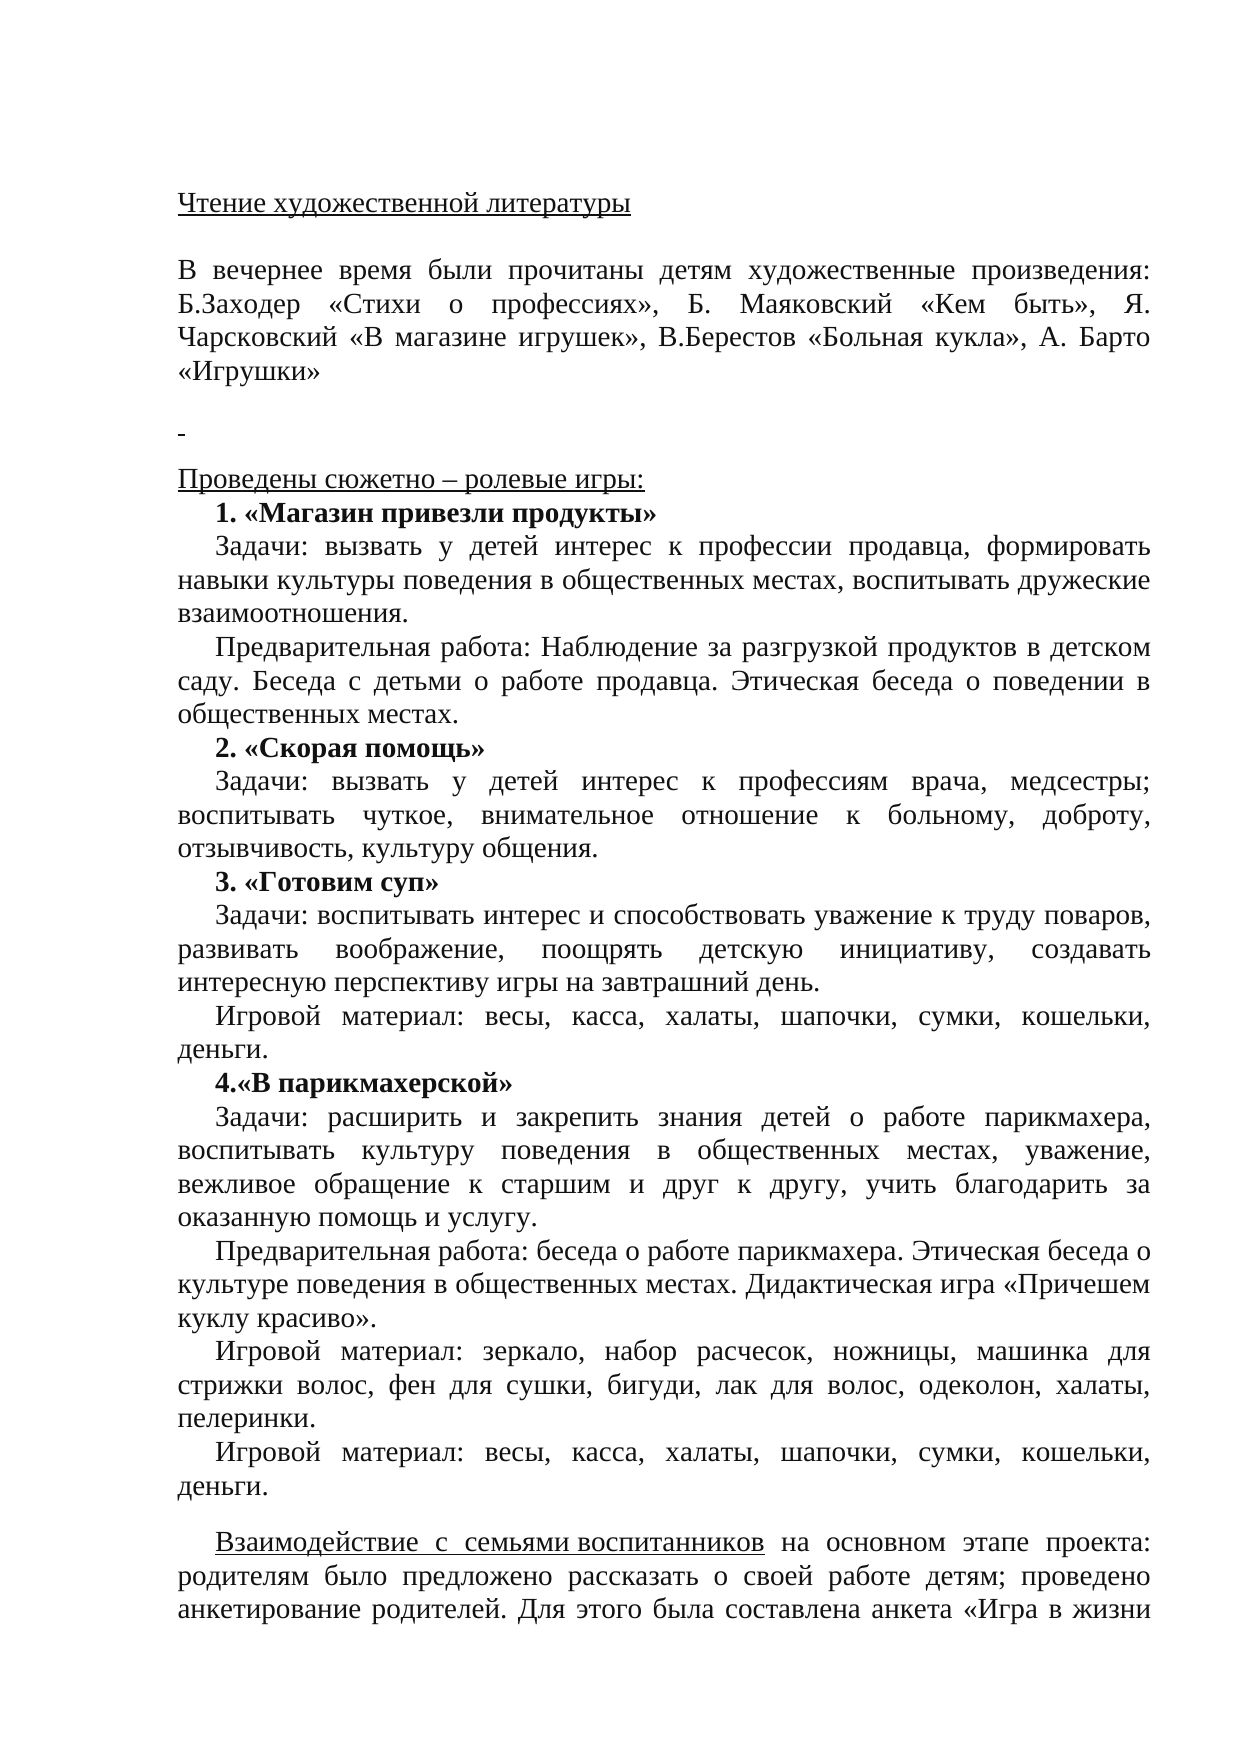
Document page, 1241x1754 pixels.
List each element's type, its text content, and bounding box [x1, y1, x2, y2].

text 2. «Скорая помощь» [177, 730, 1152, 763]
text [177, 1524, 1152, 1625]
text 1. «Магазин привезли продукты» [177, 495, 1152, 528]
text Игровой материал: весы, касса, халаты, шапочки, сумки, кошельки, деньги. [177, 1434, 1152, 1501]
text Задачи: расширить и закрепить знания детей о работе парикмахера, воспитывать культуру поведения в общественных местах, уважение, вежливое обращение к старшим и друг к другу, учить благодарить за оказанную помощь и услугу. [177, 1099, 1152, 1233]
text В вечернее время были прочитаны детям художественные произведения: Б.Заходер «Стихи о профессиях», Б. Маяковский «Кем быть», Я. Чарсковский «В магазине игрушек», В.Берестов «Больная кукла», А. Барто «Игрушки» [177, 252, 1152, 386]
text Предварительная работа: Наблюдение за разгрузкой продуктов в детском саду. Беседа с детьми о работе продавца. Этическая беседа о поведении в общественных местах. [177, 629, 1152, 730]
text Игровой материал: весы, касса, халаты, шапочки, сумки, кошельки, деньги. [177, 998, 1152, 1065]
text Чтение художественной литературы [177, 185, 1152, 219]
text Задачи: воспитывать интерес и способствовать уважение к труду поваров, развивать воображение, поощрять детскую инициативу, создавать интересную перспективу игры на завтрашний день. [177, 897, 1152, 998]
text Игровой материал: зеркало, набор расчесок, ножницы, машинка для стрижки волос, фен для сушки, бигуди, лак для волос, одеколон, халаты, пелеринки. [177, 1333, 1152, 1434]
text 3. «Готовим суп» [177, 864, 1152, 897]
text 4.«В парикмахерской» [177, 1065, 1152, 1099]
text Задачи: вызвать у детей интерес к профессии продавца, формировать навыки культуры поведения в общественных местах, воспитывать дружеские взаимоотношения. [177, 528, 1152, 629]
text Проведены сюжетно – ролевые игры: [177, 461, 1152, 495]
text Задачи: вызвать у детей интерес к профессиям врача, медсестры; воспитывать чуткое, внимательное отношение к больному, доброту, отзывчивость, культуру общения. [177, 763, 1152, 864]
text Предварительная работа: беседа о работе парикмахера. Этическая беседа о культуре поведения в общественных местах. Дидактическая игра «Причешем куклу красиво». [177, 1233, 1152, 1333]
